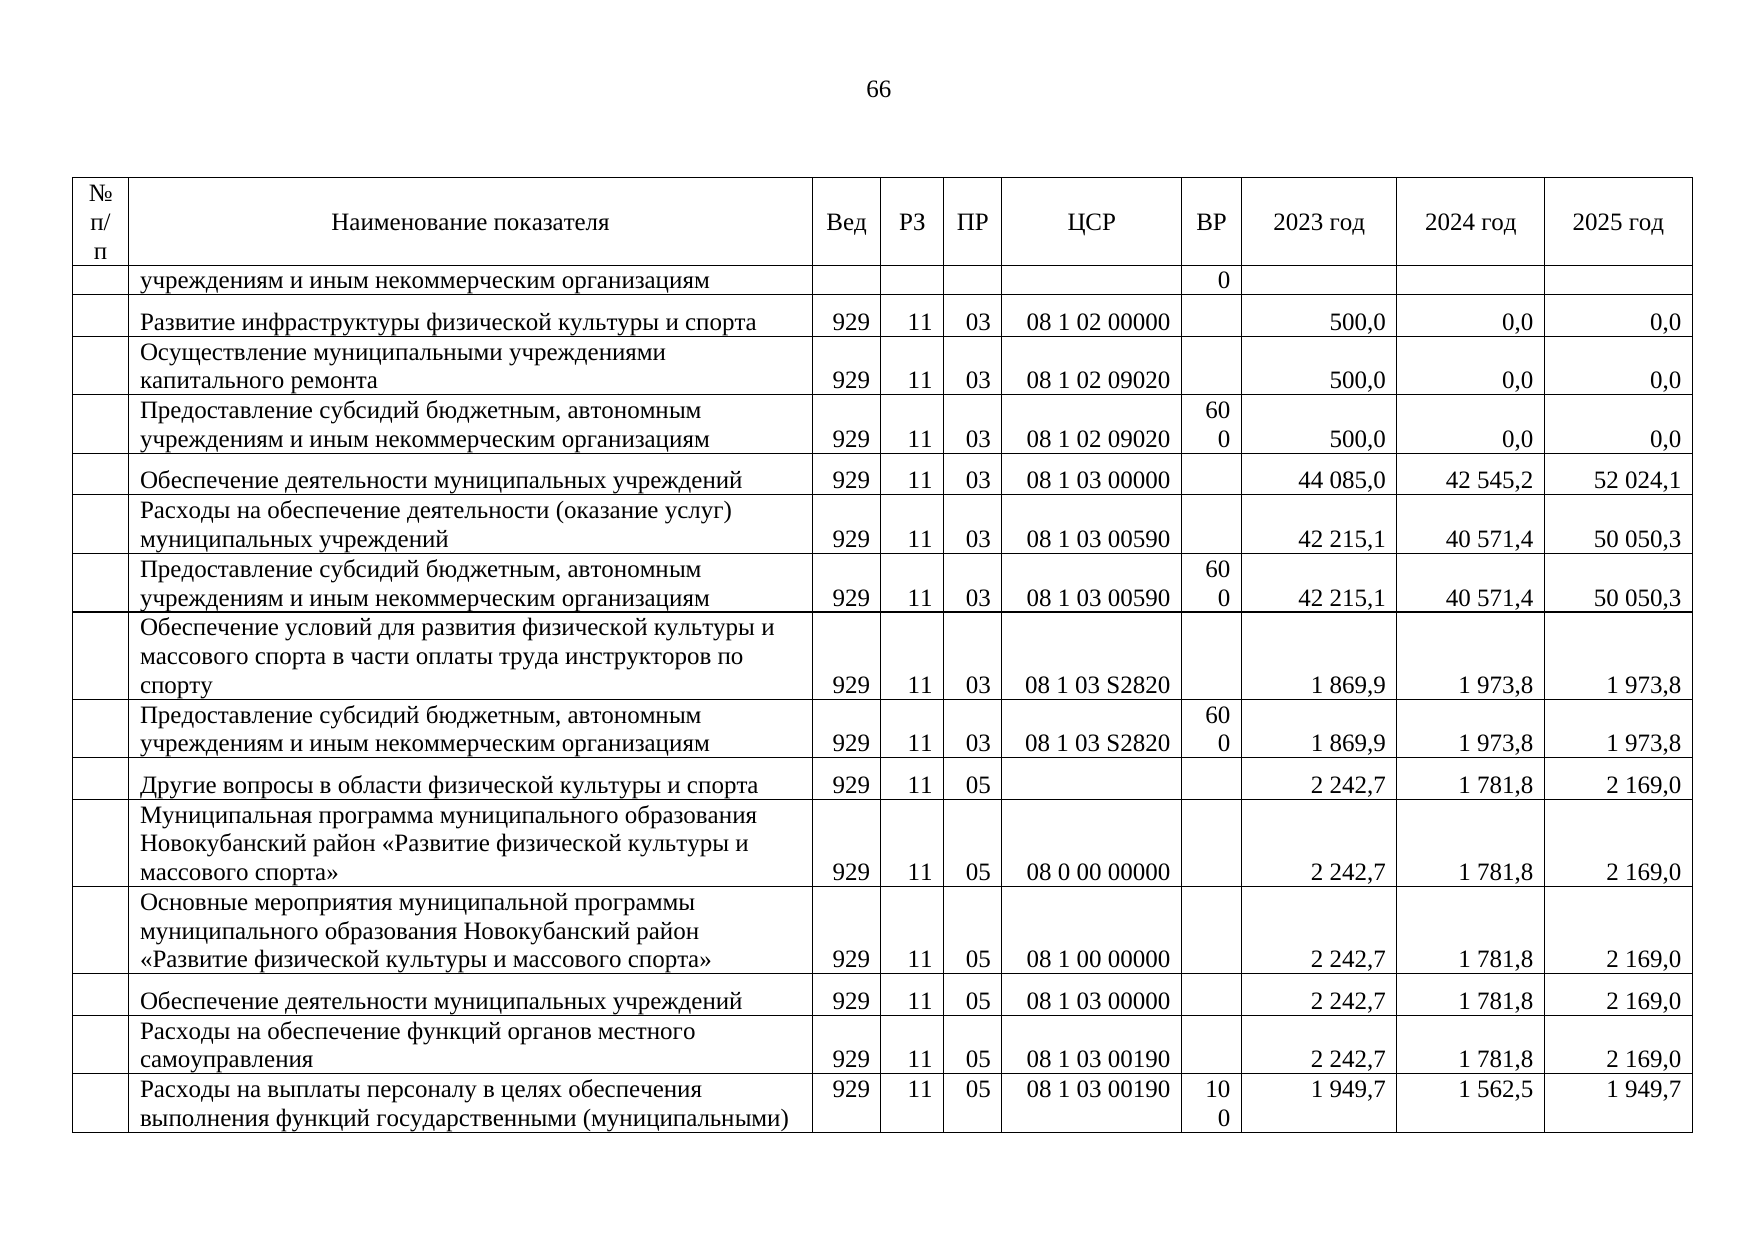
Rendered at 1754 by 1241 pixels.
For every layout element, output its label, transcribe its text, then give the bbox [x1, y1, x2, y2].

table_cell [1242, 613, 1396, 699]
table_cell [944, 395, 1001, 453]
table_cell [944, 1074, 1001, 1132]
table_header РЗ [881, 178, 943, 264]
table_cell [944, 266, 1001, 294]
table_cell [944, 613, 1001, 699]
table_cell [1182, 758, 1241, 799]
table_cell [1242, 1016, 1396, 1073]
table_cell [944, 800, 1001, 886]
table_header № п/п [73, 178, 128, 264]
table_header Вед [813, 178, 880, 264]
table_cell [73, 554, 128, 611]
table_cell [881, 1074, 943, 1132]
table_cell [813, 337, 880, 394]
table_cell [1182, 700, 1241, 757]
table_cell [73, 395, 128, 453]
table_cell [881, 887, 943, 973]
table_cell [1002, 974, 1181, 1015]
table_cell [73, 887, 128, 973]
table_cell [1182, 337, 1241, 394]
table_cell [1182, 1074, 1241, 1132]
table_header ПР [944, 178, 1001, 264]
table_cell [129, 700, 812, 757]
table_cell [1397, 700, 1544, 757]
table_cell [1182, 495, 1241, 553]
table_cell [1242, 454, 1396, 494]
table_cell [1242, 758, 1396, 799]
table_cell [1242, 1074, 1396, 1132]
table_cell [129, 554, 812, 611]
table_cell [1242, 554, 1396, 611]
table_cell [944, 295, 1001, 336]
table_header 2024 год [1397, 178, 1544, 264]
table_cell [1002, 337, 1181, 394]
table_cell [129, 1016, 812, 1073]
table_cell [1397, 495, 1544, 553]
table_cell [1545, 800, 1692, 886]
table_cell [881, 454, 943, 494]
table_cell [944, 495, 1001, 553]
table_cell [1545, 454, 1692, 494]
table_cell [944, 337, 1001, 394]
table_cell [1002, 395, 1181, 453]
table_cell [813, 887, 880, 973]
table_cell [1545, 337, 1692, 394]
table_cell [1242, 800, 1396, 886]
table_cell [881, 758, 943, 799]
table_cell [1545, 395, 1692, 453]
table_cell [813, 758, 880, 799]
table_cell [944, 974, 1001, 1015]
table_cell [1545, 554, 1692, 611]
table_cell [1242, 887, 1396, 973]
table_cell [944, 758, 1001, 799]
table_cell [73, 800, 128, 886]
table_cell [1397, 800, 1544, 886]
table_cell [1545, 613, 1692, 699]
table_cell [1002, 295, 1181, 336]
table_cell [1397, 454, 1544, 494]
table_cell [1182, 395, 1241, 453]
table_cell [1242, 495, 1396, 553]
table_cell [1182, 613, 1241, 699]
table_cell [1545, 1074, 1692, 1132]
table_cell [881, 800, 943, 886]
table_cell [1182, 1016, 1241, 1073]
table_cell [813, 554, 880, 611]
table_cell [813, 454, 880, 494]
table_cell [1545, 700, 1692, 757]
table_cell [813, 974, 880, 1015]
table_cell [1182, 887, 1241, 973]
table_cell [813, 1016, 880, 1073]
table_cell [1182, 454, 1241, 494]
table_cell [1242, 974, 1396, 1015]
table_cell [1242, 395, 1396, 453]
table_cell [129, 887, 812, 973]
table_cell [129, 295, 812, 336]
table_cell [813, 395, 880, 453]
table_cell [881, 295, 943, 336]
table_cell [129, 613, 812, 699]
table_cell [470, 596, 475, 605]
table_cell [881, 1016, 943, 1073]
table_header ЦСР [1002, 178, 1181, 264]
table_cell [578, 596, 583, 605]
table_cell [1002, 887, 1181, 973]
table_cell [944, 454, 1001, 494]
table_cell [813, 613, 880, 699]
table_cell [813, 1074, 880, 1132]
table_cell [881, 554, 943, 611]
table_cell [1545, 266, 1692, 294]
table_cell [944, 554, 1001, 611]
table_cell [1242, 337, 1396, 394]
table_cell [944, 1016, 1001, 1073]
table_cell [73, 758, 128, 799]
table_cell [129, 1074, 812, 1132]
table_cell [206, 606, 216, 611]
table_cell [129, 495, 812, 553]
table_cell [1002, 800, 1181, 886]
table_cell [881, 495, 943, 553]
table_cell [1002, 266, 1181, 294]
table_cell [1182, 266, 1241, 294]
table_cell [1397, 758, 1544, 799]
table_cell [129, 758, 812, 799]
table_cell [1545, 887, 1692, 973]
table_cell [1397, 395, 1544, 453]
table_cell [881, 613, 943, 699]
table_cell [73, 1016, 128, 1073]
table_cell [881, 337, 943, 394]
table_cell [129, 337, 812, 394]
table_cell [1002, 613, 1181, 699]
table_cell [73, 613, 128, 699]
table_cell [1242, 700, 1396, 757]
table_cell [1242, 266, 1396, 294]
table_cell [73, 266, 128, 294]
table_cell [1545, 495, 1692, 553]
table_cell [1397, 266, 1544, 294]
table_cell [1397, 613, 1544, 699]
table_header 2023 год [1242, 178, 1396, 264]
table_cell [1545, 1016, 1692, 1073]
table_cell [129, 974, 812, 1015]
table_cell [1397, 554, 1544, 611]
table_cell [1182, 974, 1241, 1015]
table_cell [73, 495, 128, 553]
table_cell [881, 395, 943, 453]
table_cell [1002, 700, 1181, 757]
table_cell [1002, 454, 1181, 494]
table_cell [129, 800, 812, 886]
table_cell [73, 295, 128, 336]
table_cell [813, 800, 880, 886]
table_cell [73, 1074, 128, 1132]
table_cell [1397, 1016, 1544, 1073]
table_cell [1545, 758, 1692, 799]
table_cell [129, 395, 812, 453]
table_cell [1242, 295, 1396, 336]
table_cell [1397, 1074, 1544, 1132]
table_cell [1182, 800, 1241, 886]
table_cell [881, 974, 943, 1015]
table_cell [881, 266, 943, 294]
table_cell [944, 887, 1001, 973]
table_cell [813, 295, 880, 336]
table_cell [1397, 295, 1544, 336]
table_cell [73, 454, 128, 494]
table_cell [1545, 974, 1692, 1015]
table_header ВР [1182, 178, 1241, 264]
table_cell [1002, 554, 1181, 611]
table_header 2025 год [1545, 178, 1692, 264]
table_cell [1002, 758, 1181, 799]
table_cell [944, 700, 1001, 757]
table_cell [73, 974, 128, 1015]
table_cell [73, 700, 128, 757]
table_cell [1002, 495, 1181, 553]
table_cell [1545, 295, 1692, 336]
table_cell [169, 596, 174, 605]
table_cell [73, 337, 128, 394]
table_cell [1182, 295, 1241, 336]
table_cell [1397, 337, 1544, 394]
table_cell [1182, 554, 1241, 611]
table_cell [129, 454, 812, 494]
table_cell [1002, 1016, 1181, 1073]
table_header Наименование показателя [129, 178, 812, 264]
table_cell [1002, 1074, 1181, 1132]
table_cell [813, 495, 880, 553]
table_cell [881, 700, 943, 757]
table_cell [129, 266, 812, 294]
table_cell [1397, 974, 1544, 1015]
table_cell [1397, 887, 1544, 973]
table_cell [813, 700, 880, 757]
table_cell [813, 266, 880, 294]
